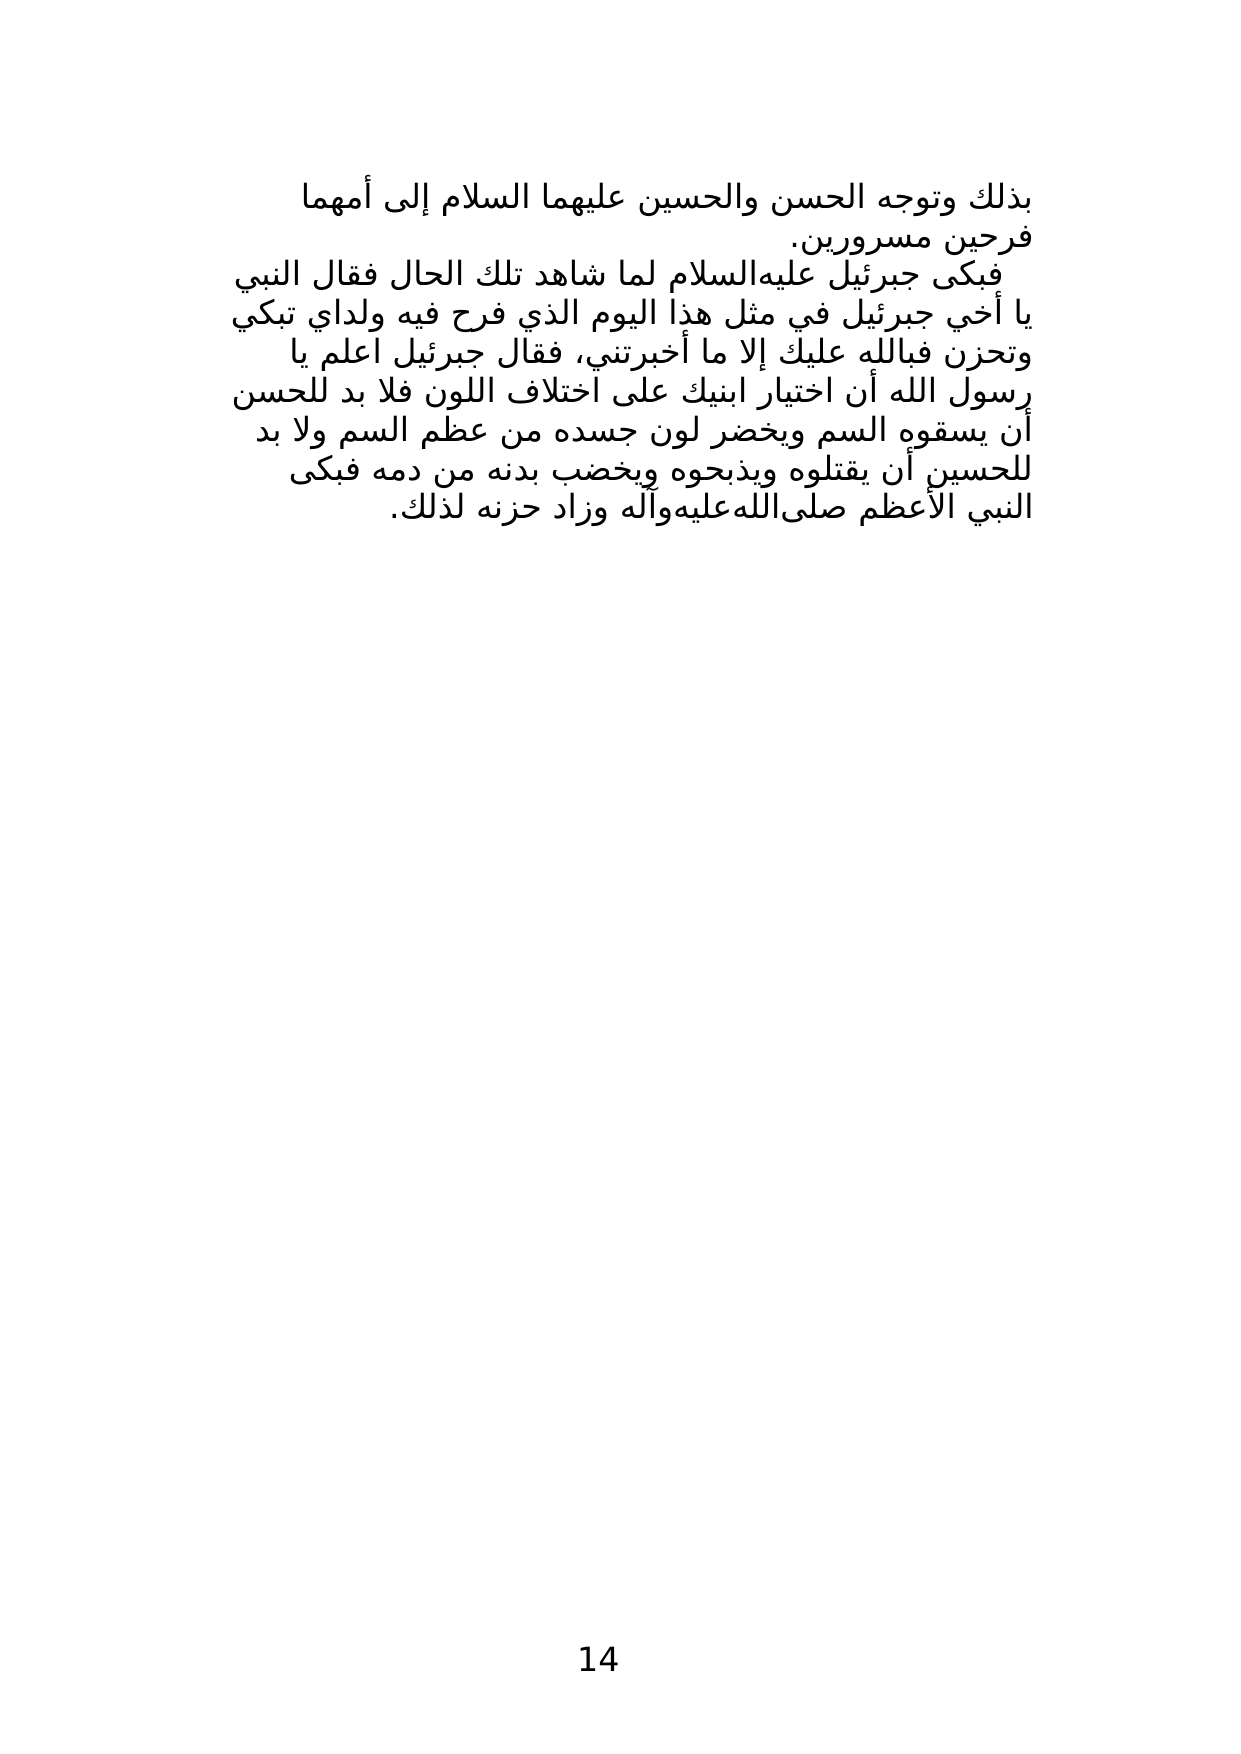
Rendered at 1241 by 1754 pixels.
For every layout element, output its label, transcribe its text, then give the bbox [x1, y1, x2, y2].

text فبكى جبرئيل عليه‌السلام لما شاهد تلك الحال فقال النبي يا أخي جبرئيل في مثل هذا اليوم الذي فرح فيه ولداي تبكي وتحزن فبالله عليك إلا ما أخبرتني، فقال جبرئيل اعلم يا رسول الله أن اختيار ابنيك على اختلاف اللون فلا بد للحسن أن يسقوه السم ويخضر لون جسده من عظم السم ولا بد للحسين أن يقتلوه ويذبحوه ويخضب بدنه من دمه فبكى النبي الأعظم صلى‌الله‌عليه‌وآله وزاد حزنه لذلك. [222, 255, 1033, 527]
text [222, 177, 1033, 255]
